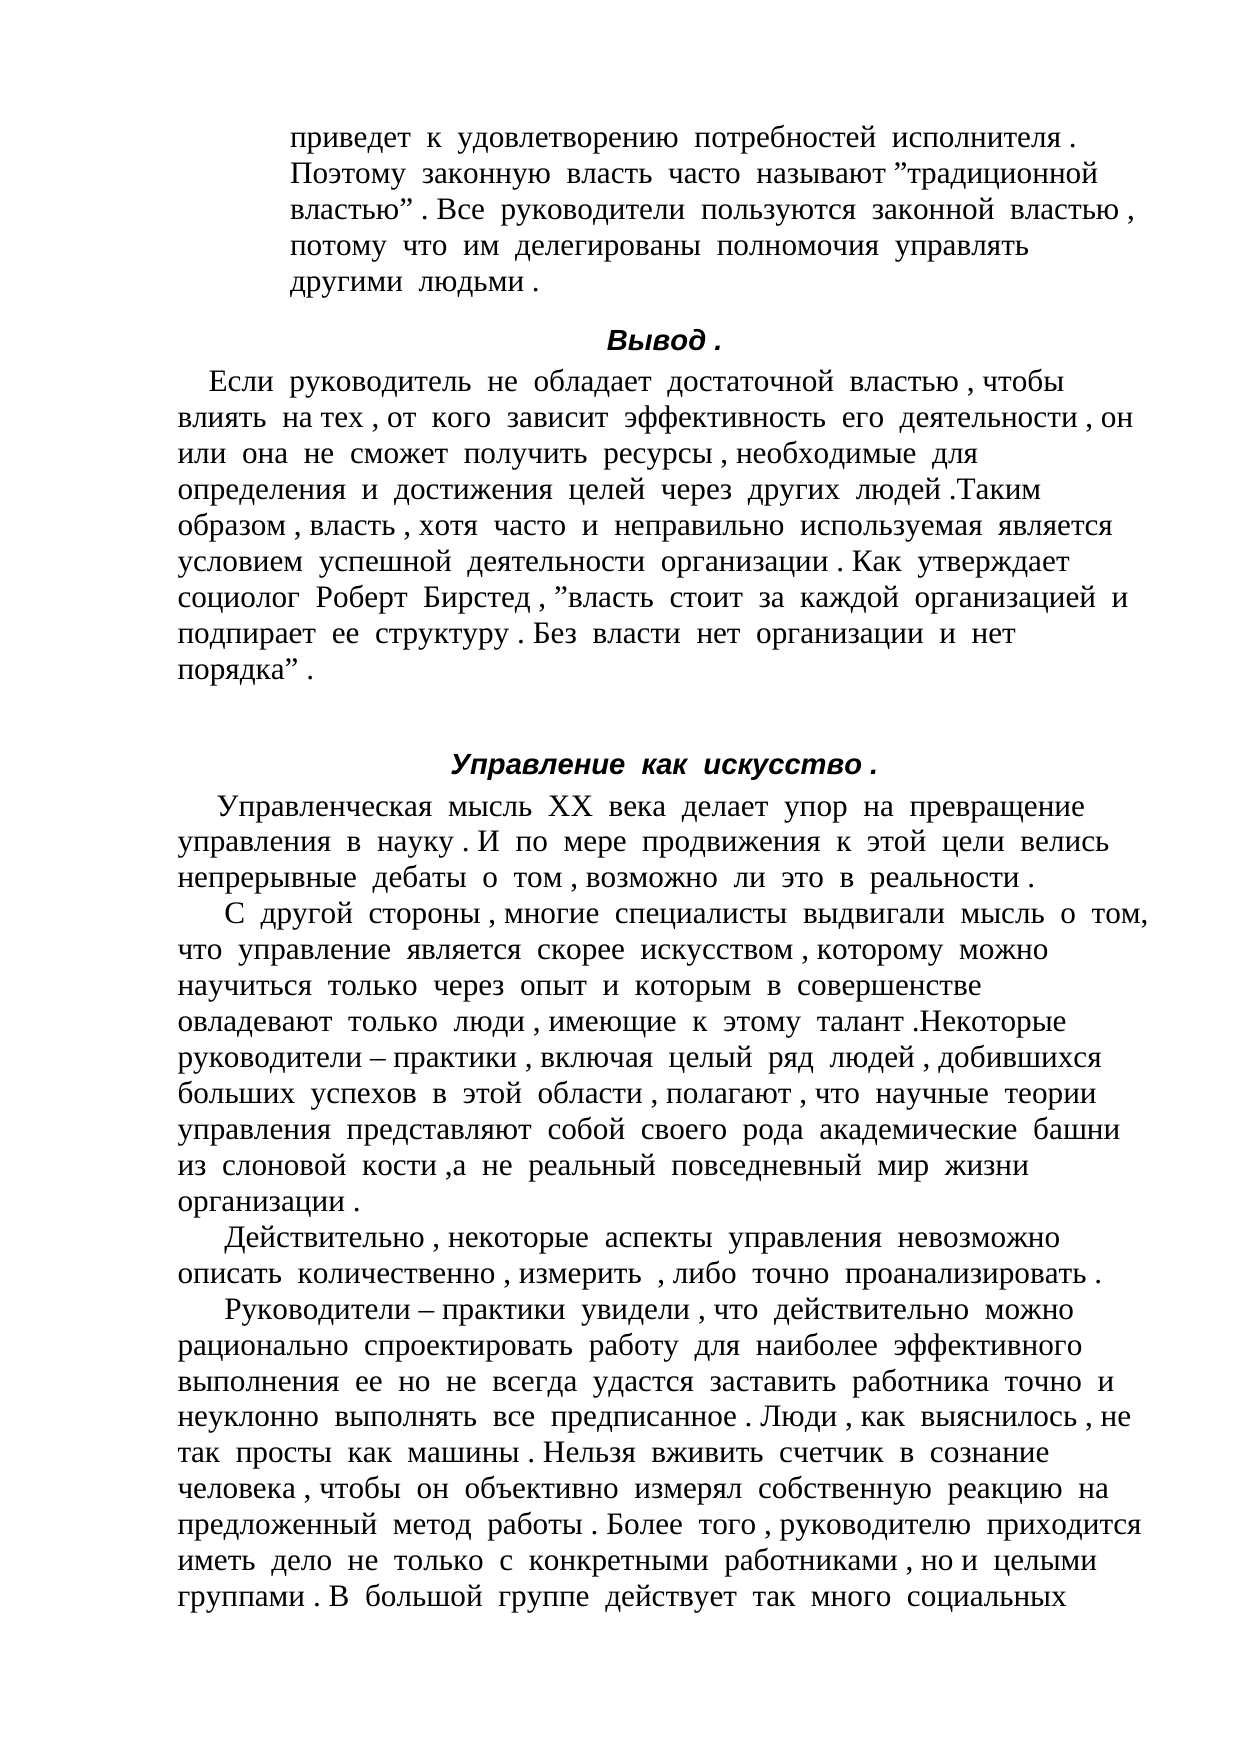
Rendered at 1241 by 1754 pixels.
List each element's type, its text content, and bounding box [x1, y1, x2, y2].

text Если руководитель не обладает достаточной властью , чтобы влиять на тех , от кого зависит эффективность его деятельности , он или она не сможет получить ресурсы , необходимые для определения и достижения целей через других людей .Таким образом , власть , хотя часто и неправильно используемая является условием успешной деятельности организации . Как утверждает социолог Роберт Бирстед , ”власть стоит за каждой организацией и подпирает ее структуру . Без власти нет организации и нет порядка” . [177, 363, 1152, 686]
subtitle Управление как искусство . [177, 747, 1152, 781]
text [177, 1290, 1152, 1613]
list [252, 118, 1152, 298]
text Действительно , некоторые аспекты управления невозможно описать количественно , измерить , либо точно проанализировать . [177, 1218, 1152, 1290]
text Управленческая мысль XX века делает упор на превращение управления в науку . И по мере продвижения к этой цели велись непрерывные дебаты о том , возможно ли это в реальности . [177, 787, 1152, 894]
text С другой стороны , многие специалисты выдвигали мысль о том, что управление является скорее искусством , которому можно научиться только через опыт и которым в совершенстве овладевают только люди , имеющие к этому талант .Некоторые руководители – практики , включая целый ряд людей , добившихся больших успехов в этой области , полагают , что научные теории управления представляют собой своего рода академические башни из слоновой кости ,а не реальный повседневный мир жизни организации . [177, 894, 1152, 1218]
subtitle Вывод . [177, 323, 1152, 356]
